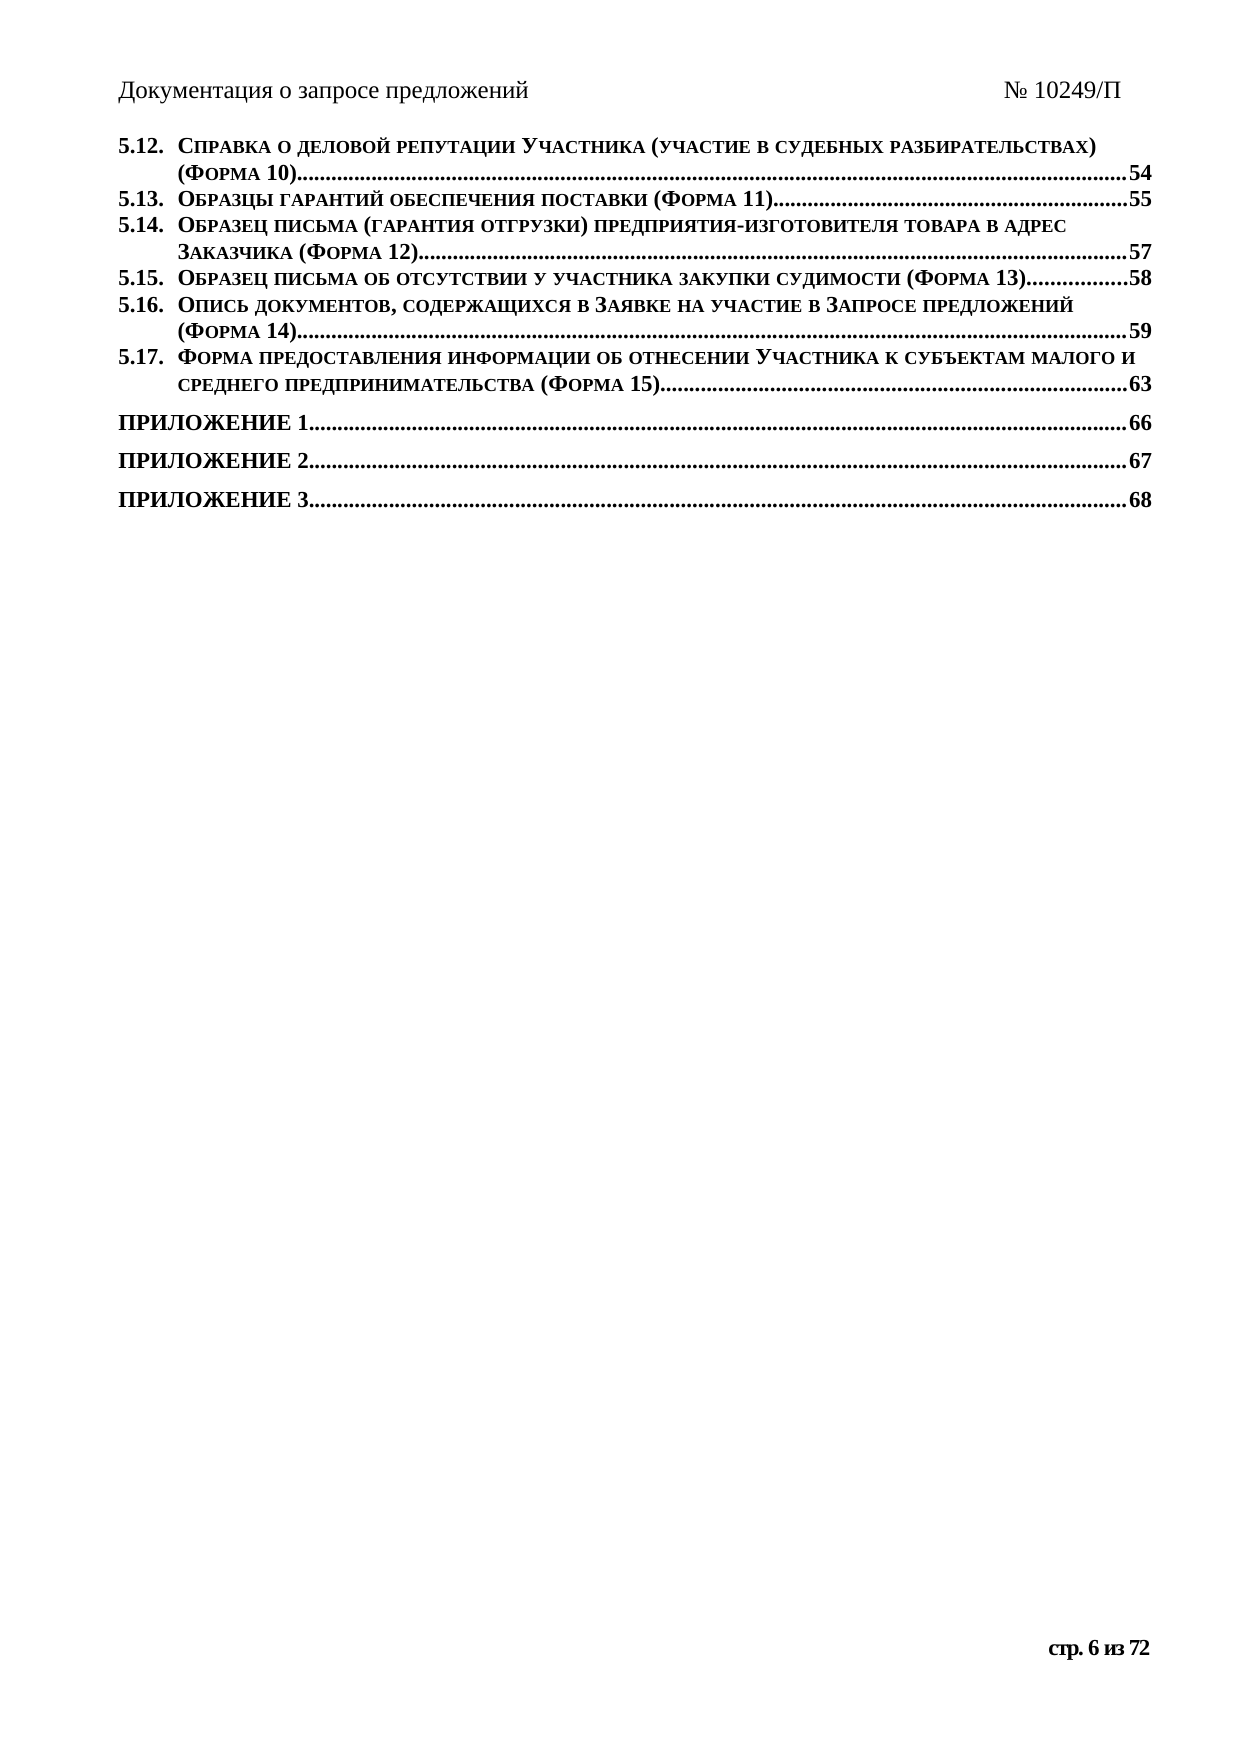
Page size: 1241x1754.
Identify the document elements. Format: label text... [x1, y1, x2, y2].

text Приложение 1 66 [118, 408, 1152, 435]
text 5.14. Образец письма (гарантия отгрузки) предприятия-изготовителя товара в адрес Заказчика (Форма 12) 57 [118, 212, 1152, 264]
text 5.13. Образцы гарантий обеспечения поставки (Форма 11) 55 [118, 185, 1152, 212]
text 5.12. Справка о деловой репутации Участника (участие в судебных разбирательствах) (Форма 10) 54 [118, 132, 1152, 185]
text 5.16. Опись документов, содержащихся в Заявке на участие в Запросе предложений (Форма 14) 59 [118, 291, 1152, 343]
text Приложение 3 68 [118, 486, 1152, 513]
text 5.15. Образец письма об отсутствии у участника закупки судимости (Форма 13) 58 [118, 264, 1152, 291]
text Приложение 2 67 [118, 447, 1152, 474]
text 5.17. Форма предоставления информации об отнесении Участника к субъектам малого и среднего предпринимательства (Форма 15) 63 [118, 343, 1152, 396]
